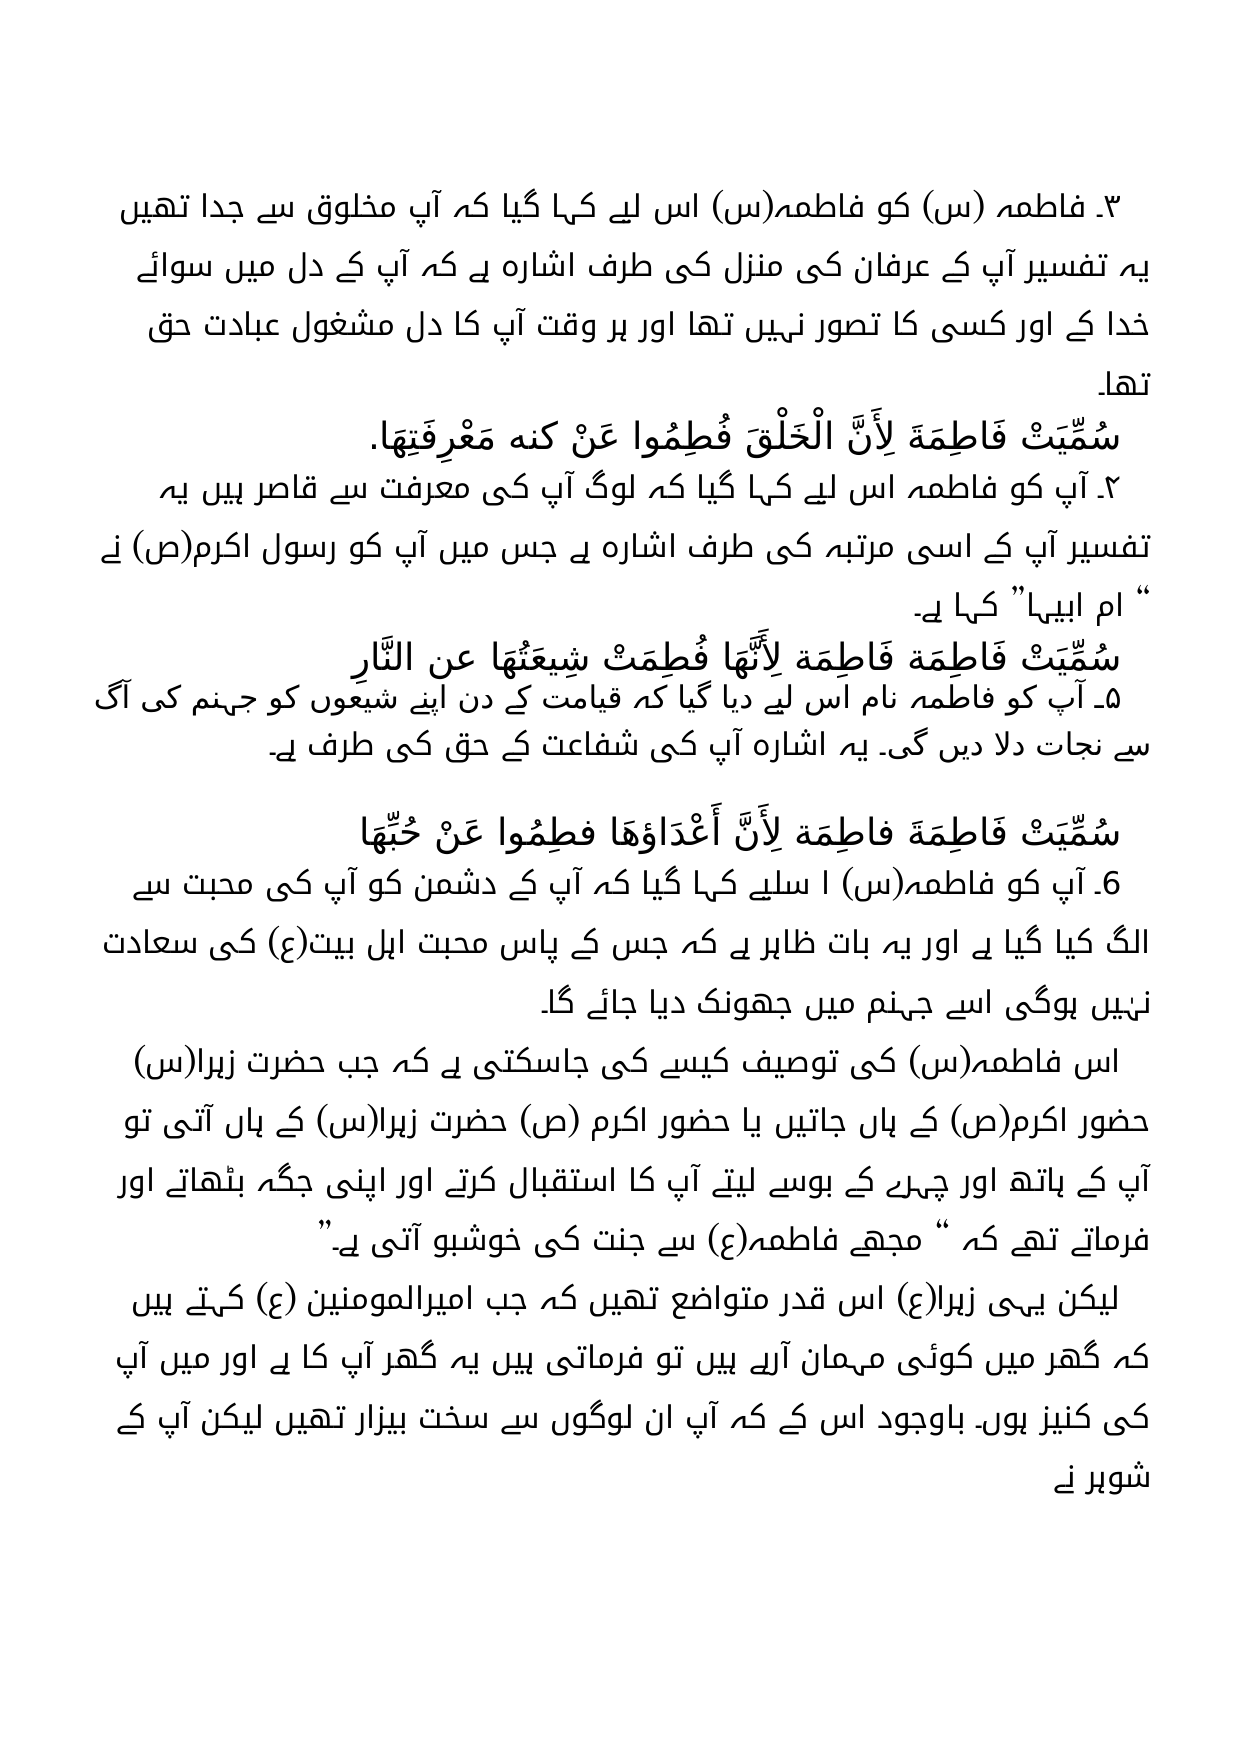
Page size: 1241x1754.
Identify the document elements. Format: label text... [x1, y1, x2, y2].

text ۳ـ فاطمہ (س) کو فاطمہ(س) اس لیے کہا گیا کہ آپ مخلوق سے جدا تھیں یہ تفسیر آپ کے عرفان کی منزل کی طرف اشارہ ہے کہ آپ کے دل میں سوائے خدا کے اور کسی کا تصور نہیں تھا اور ہر وقت آپ کا دل مشغول عبادت حق تھا۔ [89, 177, 1152, 414]
text 6ـ آپ کو فاطمہ(س) ا سلیے کہا گیا کہ آپ کے دشمن کو آپ کی محبت سے الگ کیا گیا ہے اور یہ بات ظاہر ہے کہ جس کے پاس محبت اہل بیت(ع) کی سعادت نہٰیں ہوگی اسے جہنم میں جھونک دیا جائے گا۔ [89, 854, 1152, 1032]
text ۵ـ آپ کو فاطمہ نام اس لیے دیا گیا کہ قیامت کے دن اپنے شیعوں کو جہنم کی آگ سے نجات دلا دیں گی۔ یہ اشارہ آپ کی شفاعت کے حق کی طرف ہے۔ [89, 679, 1152, 775]
text سُمِّيَتْ‏ فَاطِمَةَ لِأَنَّ الْخَلْقَ فُطِمُوا عَنْ کنه مَعْرِفَتِهَا. [89, 414, 1152, 458]
text اس فاطمہ(س) کی توصیف کیسے کی جاسکتی ہے کہ جب حضرت زہرا(س) حضور اکرم(ص) کے ہاں جاتیں یا حضور اکرم (ص) حضرت زہرا(س) کے ہاں آتی تو آپ کے ہاتھ اور چہرے کے بوسے لیتے آپ کا استقبال کرتے اور اپنی جگہ بٹھاتے اور فرماتے تھے کہ “ مجھے فاطمہ(ع) سے جنت کی خوشبو آتی ہے۔” [89, 1032, 1152, 1269]
text سُمِّيَتْ‏ فَاطِمَةَ فاطِمَة لِأَنَّ أَعْدَاؤهَا فطِمُوا عَنْ حُبِّهَا [89, 811, 1152, 854]
text ۴ـ آپ کو فاطمہ اس لیے کہا گیا کہ لوگ آپ کی معرفت سے قاصر ہیں یہ تفسیر آپ کے اسی مرتبہ کی طرف اشارہ ہے جس میں آپ کو رسول اکرم(ص) نے “ ام ابیہا” کہا ہے۔ [89, 458, 1152, 636]
text لیکن یہی زہرا(ع) اس قدر متواضع تھیں کہ جب امیرالمومنین (ع) کہتے ہیں کہ گھر میں کوئی مہمان آرہے ہیں تو فرماتی ہیں یہ گھر آپ کا ہے اور میں آپ کی کنیز ہوں۔ باوجود اس کے کہ آپ ان لوگوں سے سخت بیزار تھیں لیکن آپ کے شوہر نے [89, 1269, 1152, 1507]
text سُمِّيَتْ‏ فَاطِمَة فَاطِمَة لِأَنَّهَا فُطِمَتْ شِيعَتُهَا عن النَّارِ [89, 636, 1152, 679]
